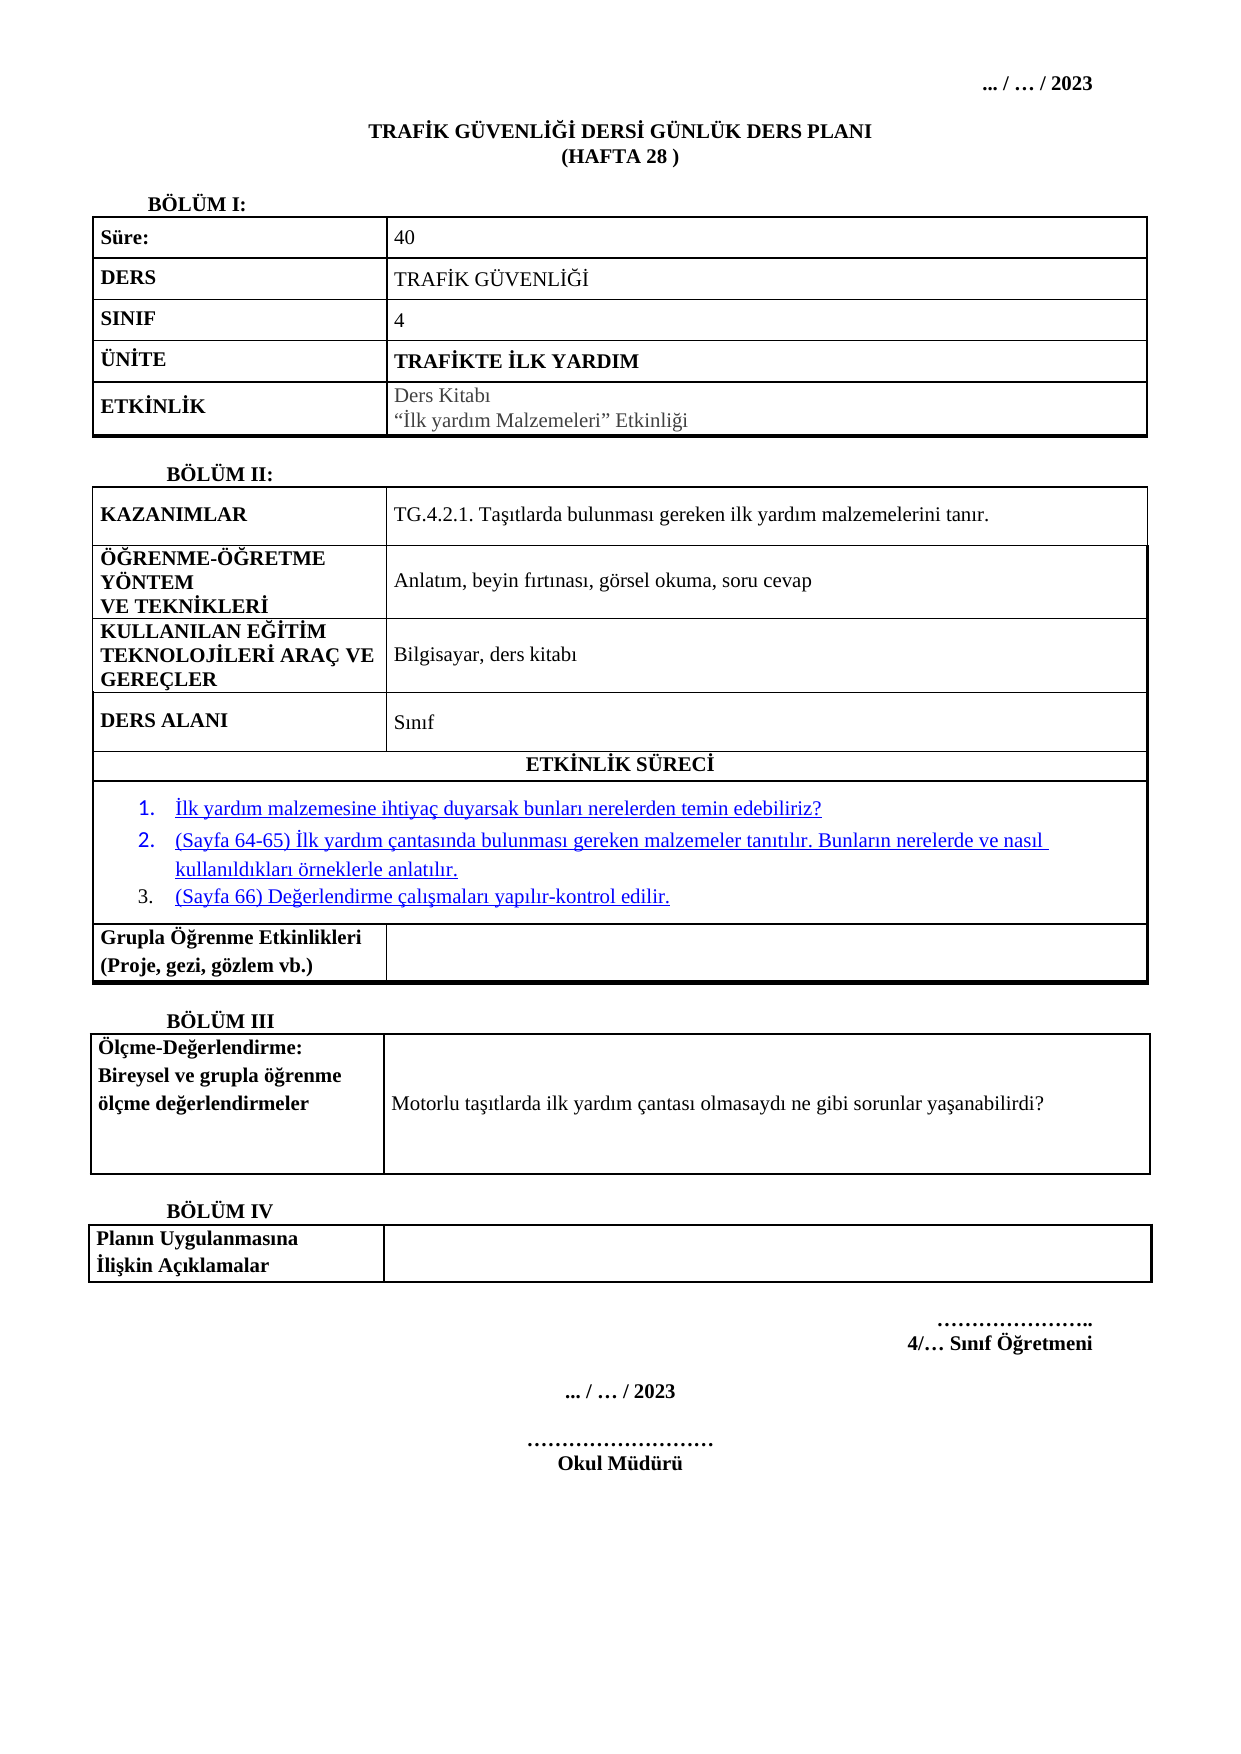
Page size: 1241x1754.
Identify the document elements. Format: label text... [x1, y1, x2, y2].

text BÖLÜM II: [148, 462, 1092, 486]
table_header Planın Uygulanmasına İlişkin Açıklamalar [90, 1226, 383, 1281]
text ... / … / 2023 [148, 1379, 1092, 1403]
table_header Motorlu taşıtlarda ilk yardım çantası olmasaydı ne gibi sorunlar yaşanabilirdi? [385, 1035, 1149, 1173]
table_cell Bilgisayar, ders kitabı [387, 619, 1146, 691]
table_cell TRAFİK GÜVENLİĞİ [388, 259, 1146, 298]
table_cell Sınıf [387, 693, 1146, 751]
text (HAFTA 28 ) [148, 143, 1092, 168]
table_cell ETKİNLİK [94, 383, 386, 433]
table_header TG.4.2.1. Taşıtlarda bulunması gereken ilk yardım malzemelerini tanır. [387, 488, 1147, 545]
text 4/… Sınıf Öğretmeni [148, 1331, 1092, 1355]
table_header KAZANIMLAR [93, 488, 386, 545]
table_cell [387, 925, 1146, 980]
table_cell 4 [388, 300, 1146, 340]
subtitle BÖLÜM IV [148, 1199, 1092, 1223]
table_cell ÜNİTE [94, 341, 386, 381]
table_cell Grupla Öğrenme Etkinlikleri (Proje, gezi, gözlem vb.) [94, 925, 386, 980]
table_cell KULLANILAN EĞİTİM TEKNOLOJİLERİ ARAÇ VE GEREÇLER [93, 619, 386, 691]
table_cell DERS [94, 259, 386, 298]
table_cell ETKİNLİK SÜRECİ [94, 752, 1146, 780]
table_header 40 [388, 218, 1146, 257]
text ... / … / 2023 [148, 71, 1092, 95]
text ………………….. [148, 1307, 1092, 1331]
table_header Ölçme-Değerlendirme: Bireysel ve grupla öğrenme ölçme değerlendirmeler [92, 1035, 383, 1173]
text BÖLÜM I: [148, 192, 1092, 216]
table_cell SINIF [94, 300, 386, 340]
table_cell Anlatım, beyin fırtınası, görsel okuma, soru cevap [387, 546, 1146, 618]
table_cell DERS ALANI [94, 693, 386, 751]
table_cell ÖĞRENME-ÖĞRETME YÖNTEM VE TEKNİKLERİ [93, 546, 386, 618]
table_cell Ders Kitabı “İlk yardım Malzemeleri” Etkinliği [388, 383, 1146, 433]
table_header Süre: [94, 218, 386, 257]
table_cell TRAFİKTE İLK YARDIM [388, 341, 1146, 381]
subtitle BÖLÜM III [148, 1009, 1092, 1033]
text Okul Müdürü [148, 1451, 1092, 1475]
table_cell İlk yardım malzemesine ihtiyaç duyarsak bunları nerelerden temin edebiliriz? (Sayfa 64-65) İlk yardım çantasında bulunması gereken malzemeler tanıtılır. Bunların nerelerde ve nasıl kullanıldıkları örneklerle anlatılır. (Sayfa 66) Değerlendirme çalışmaları yapılır-kontrol edilir. [94, 782, 1146, 923]
text TRAFİK GÜVENLİĞİ DERSİ GÜNLÜK DERS PLANI [148, 119, 1092, 143]
text ……………………… [148, 1427, 1092, 1451]
table_header [385, 1226, 1150, 1281]
